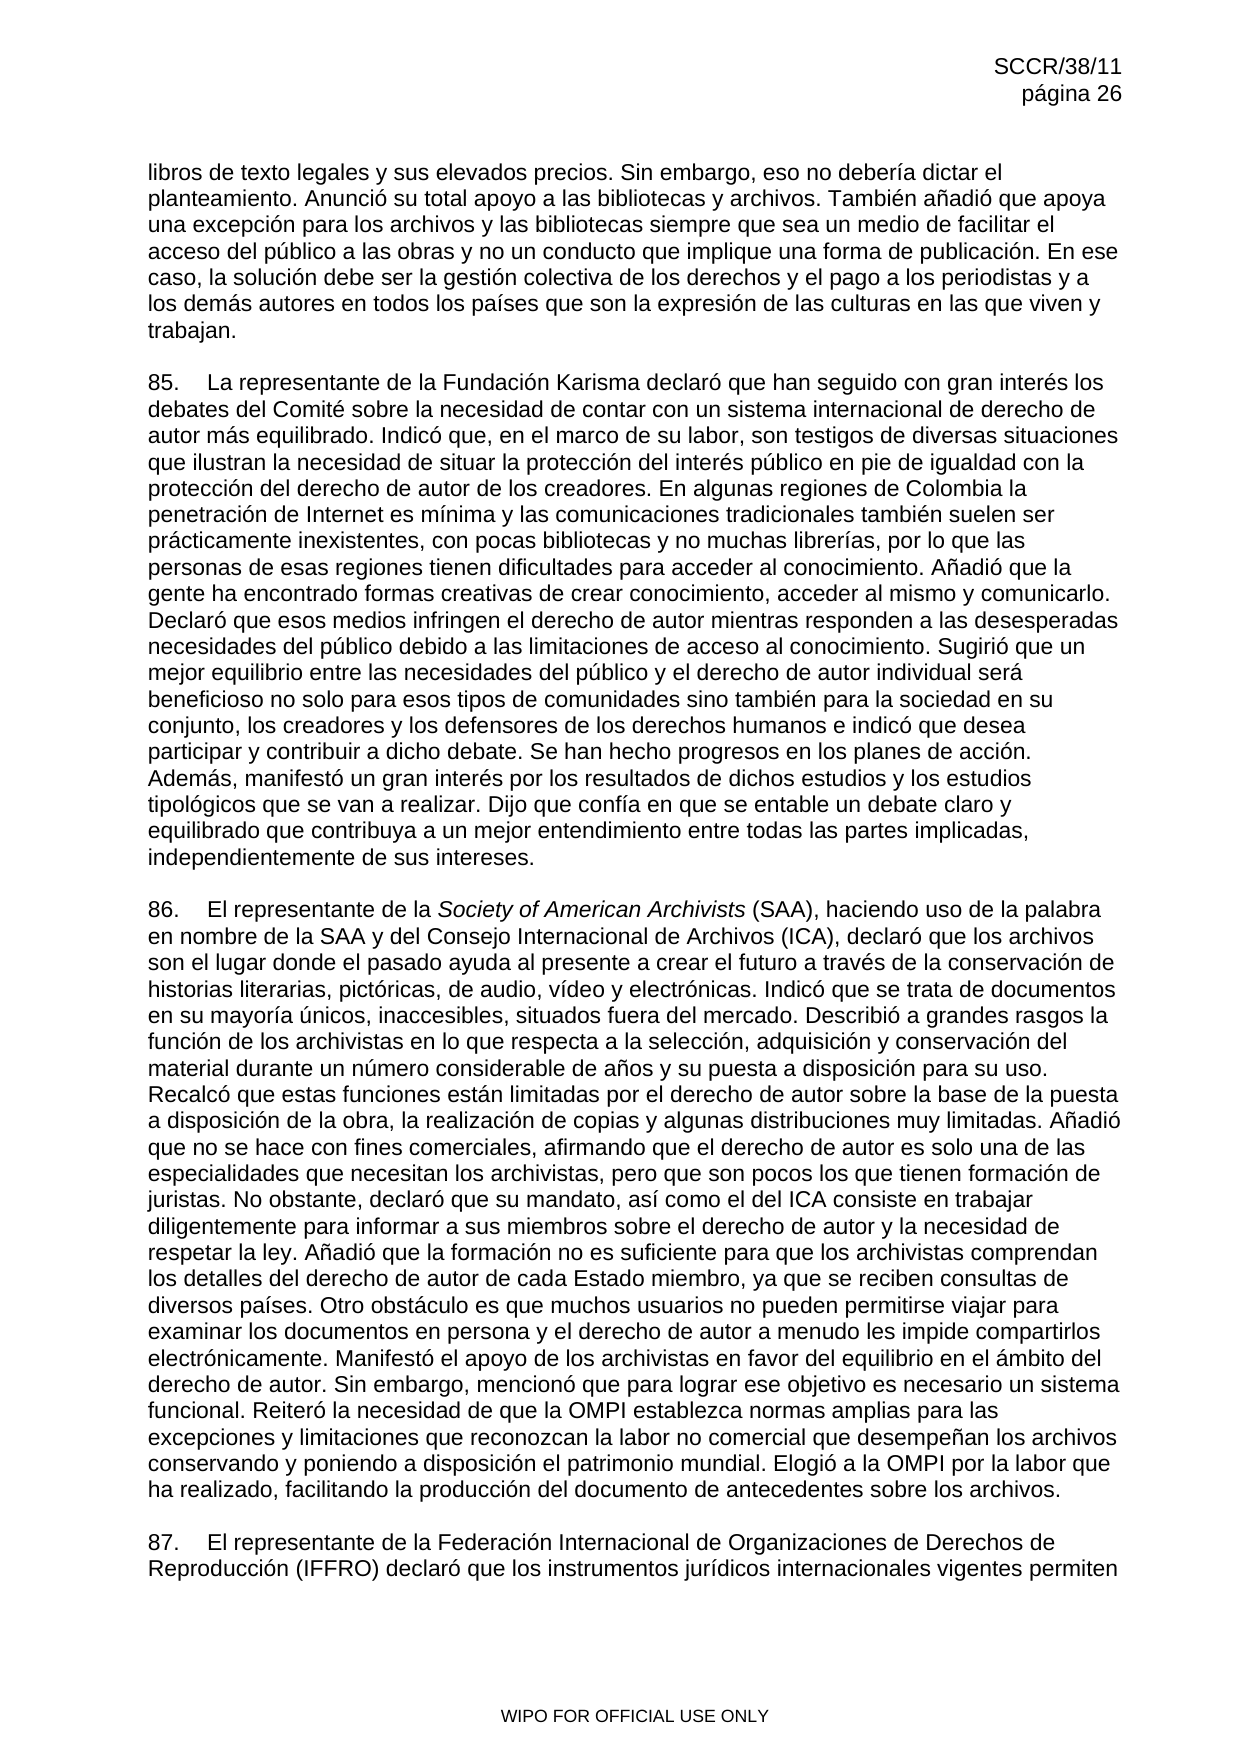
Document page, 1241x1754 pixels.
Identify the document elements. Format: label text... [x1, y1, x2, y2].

list El representante de la Society of American Archivists (SAA), haciendo uso de la palabra en nombre de la SAA y del Consejo Internacional de Archivos (ICA), declaró que los archivos son el lugar donde el pasado ayuda al presente a crear el futuro a través de la conservación de historias literarias, pictóricas, de audio, vídeo y electrónicas. Indicó que se trata de documentos en su mayoría únicos, inaccesibles, situados fuera del mercado. Describió a grandes rasgos la función de los archivistas en lo que respecta a la selección, adquisición y conservación del material durante un número considerable de años y su puesta a disposición para su uso. Recalcó que estas funciones están limitadas por el derecho de autor sobre la base de la puesta a disposición de la obra, la realización de copias y algunas distribuciones muy limitadas. Añadió que no se hace con fines comerciales, afirmando que el derecho de autor es solo una de las especialidades que necesitan los archivistas, pero que son pocos los que tienen formación de juristas. No obstante, declaró que su mandato, así como el del ICA consiste en trabajar diligentemente para informar a sus miembros sobre el derecho de autor y la necesidad de respetar la ley. Añadió que la formación no es suficiente para que los archivistas comprendan los detalles del derecho de autor de cada Estado miembro, ya que se reciben consultas de diversos países. Otro obstáculo es que muchos usuarios no pueden permitirse viajar para examinar los documentos en persona y el derecho de autor a menudo les impide compartirlos electrónicamente. Manifestó el apoyo de los archivistas en favor del equilibrio en el ámbito del derecho de autor. Sin embargo, mencionó que para lograr ese objetivo es necesario un sistema funcional. Reiteró la necesidad de que la OMPI establezca normas amplias para las excepciones y limitaciones que reconozcan la labor no comercial que desempeñan los archivos conservando y poniendo a disposición el patrimonio mundial. Elogió a la OMPI por la labor que ha realizado, facilitando la producción del documento de antecedentes sobre los archivos. [148, 896, 1122, 1503]
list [148, 158, 1122, 343]
list La representante de la Fundación Karisma declaró que han seguido con gran interés los debates del Comité sobre la necesidad de contar con un sistema internacional de derecho de autor más equilibrado. Indicó que, en el marco de su labor, son testigos de diversas situaciones que ilustran la necesidad de situar la protección del interés público en pie de igualdad con la protección del derecho de autor de los creadores. En algunas regiones de Colombia la penetración de Internet es mínima y las comunicaciones tradicionales también suelen ser prácticamente inexistentes, con pocas bibliotecas y no muchas librerías, por lo que las personas de esas regiones tienen dificultades para acceder al conocimiento. Añadió que la gente ha encontrado formas creativas de crear conocimiento, acceder al mismo y comunicarlo. Declaró que esos medios infringen el derecho de autor mientras responden a las desesperadas necesidades del público debido a las limitaciones de acceso al conocimiento. Sugirió que un mejor equilibrio entre las necesidades del público y el derecho de autor individual será beneficioso no solo para esos tipos de comunidades sino también para la sociedad en su conjunto, los creadores y los defensores de los derechos humanos e indicó que desea participar y contribuir a dicho debate. Se han hecho progresos en los planes de acción. Además, manifestó un gran interés por los resultados de dichos estudios y los estudios tipológicos que se van a realizar. Dijo que confía en que se entable un debate claro y equilibrado que contribuya a un mejor entendimiento entre todas las partes implicadas, independientemente de sus intereses. [148, 369, 1122, 870]
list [148, 1529, 1122, 1582]
